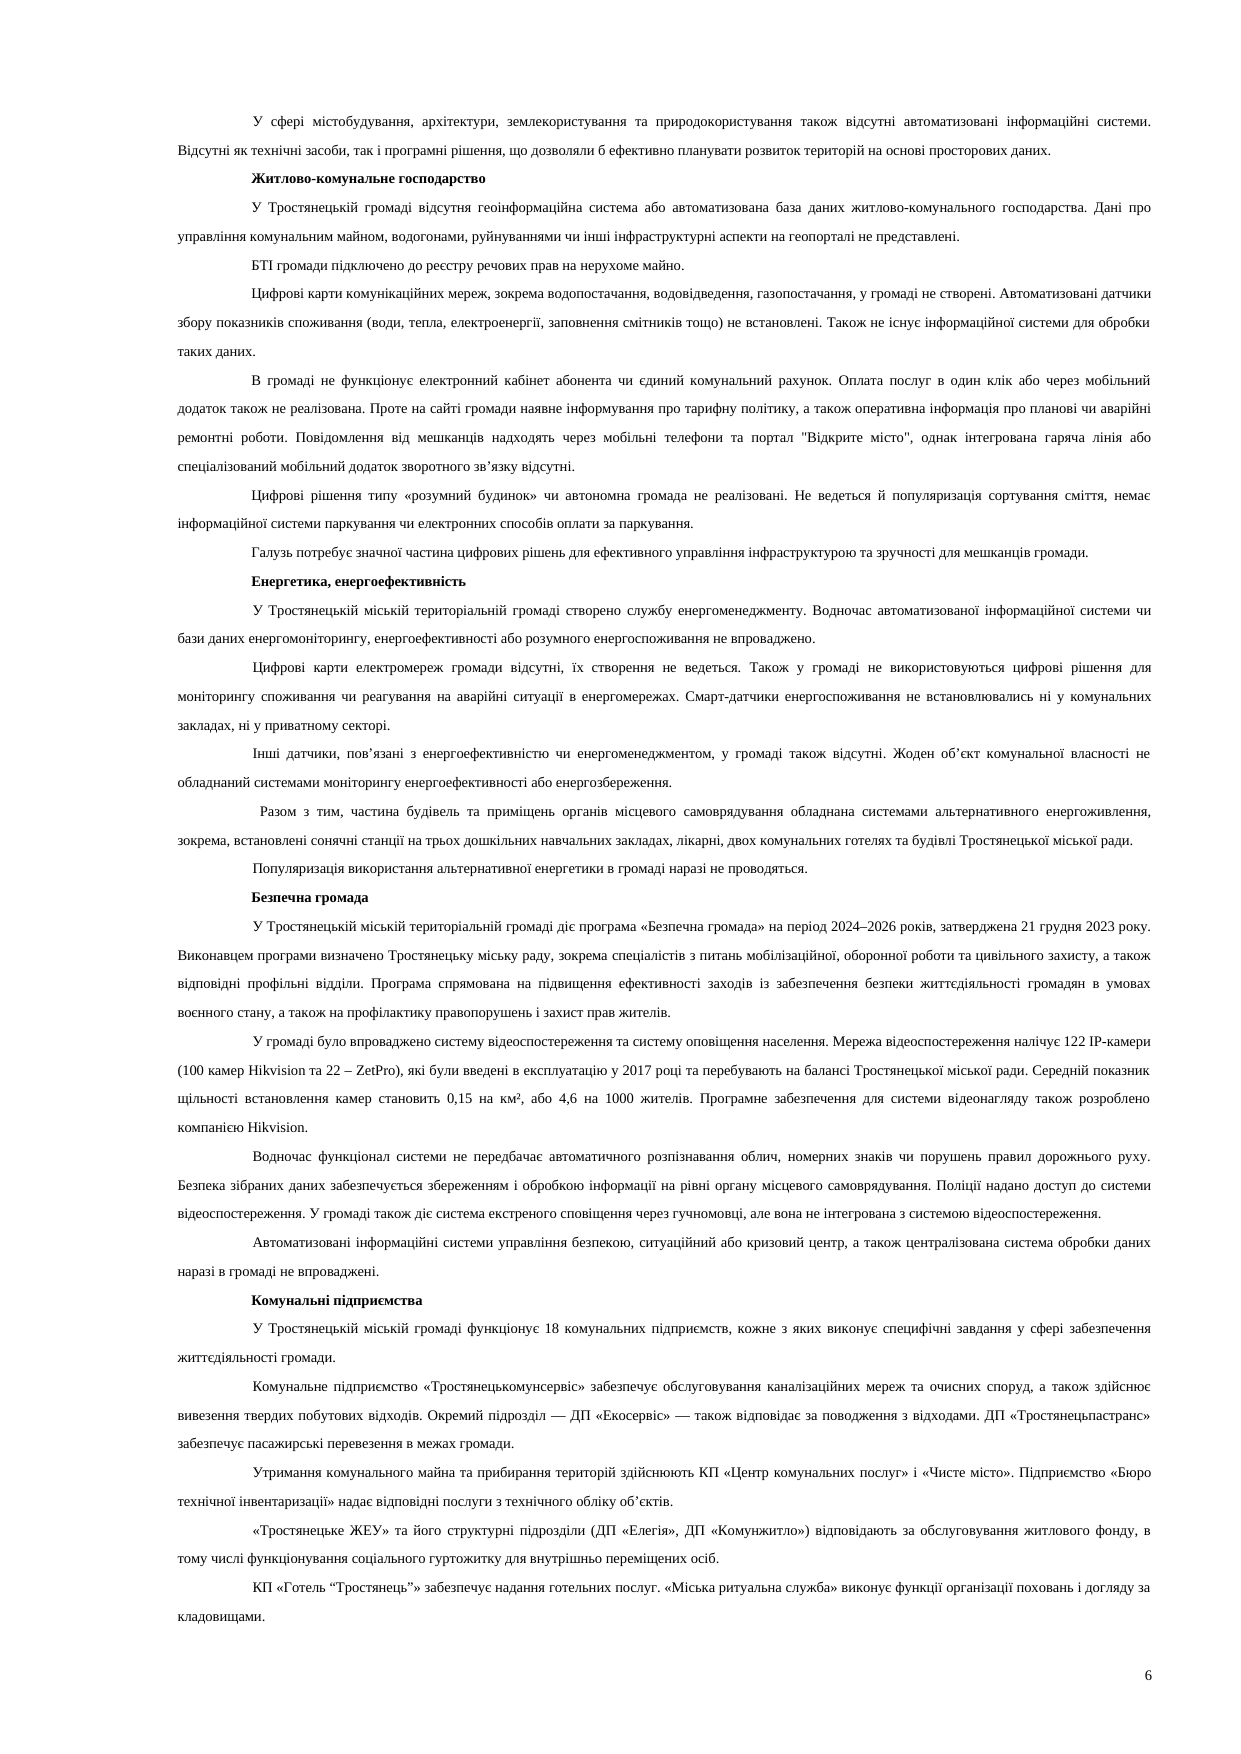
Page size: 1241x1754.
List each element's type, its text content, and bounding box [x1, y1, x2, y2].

text Автоматизовані інформаційні системи управління безпекою, ситуаційний або кризовий центр, а також централізована система обробки даних наразі в громаді не впроваджені. [177, 1222, 1152, 1279]
text Інші датчики, пов’язані з енергоефективністю чи енергоменеджментом, у громаді також відсутні. Жоден об’єкт комунальної власності не обладнаний системами моніторингу енергоефективності або енергозбереження. [177, 733, 1152, 791]
text Цифрові карти комунікаційних мереж, зокрема водопостачання, водовідведення, газопостачання, у громаді не створені. Автоматизовані датчики збору показників споживання (води, тепла, електроенергії, заповнення смітників тощо) не встановлені. Також не існує інформаційної системи для обробки таких даних. [177, 273, 1152, 359]
text В громаді не функціонує електронний кабінет абонента чи єдиний комунальний рахунок. Оплата послуг в один клік або через мобільний додаток також не реалізована. Проте на сайті громади наявне інформування про тарифну політику, а також оперативна інформація про планові чи аварійні ремонтні роботи. Повідомлення від мешканців надходять через мобільні телефони та портал "Відкрите місто", однак інтегрована гаряча лінія або спеціалізований мобільний додаток зворотного зв’язку відсутні. [177, 359, 1152, 474]
text У громаді було впроваджено систему відеоспостереження та систему оповіщення населення. Мережа відеоспостереження налічує 122 IP-камери (100 камер Hikvision та 22 – ZetPro), які були введені в експлуатацію у 2017 році та перебувають на балансі Тростянецької міської ради. Середній показник щільності встановлення камер становить 0,15 на км², або 4,6 на 1000 жителів. Програмне забезпечення для системи відеонагляду також розроблено компанією Hikvision. [177, 1021, 1152, 1136]
text Водночас функціонал системи не передбачає автоматичного розпізнавання облич, номерних знаків чи порушень правил дорожнього руху. Безпека зібраних даних забезпечується збереженням і обробкою інформації на рівні органу місцевого самоврядування. Поліції надано доступ до системи відеоспостереження. У громаді також діє система екстреного сповіщення через гучномовці, але вона не інтегрована з системою відеоспостереження. [177, 1136, 1152, 1222]
text КП «Готель “Тростянець”» забезпечує надання готельних послуг. «Міська ритуальна служба» виконує функції організації поховань і догляду за кладовищами. [177, 1567, 1152, 1624]
text БТІ громади підключено до реєстру речових прав на нерухоме майно. [177, 244, 1152, 273]
text Комунальне підприємство «Тростянецькомунсервіс» забезпечує обслуговування каналізаційних мереж та очисних споруд, а також здійснює вивезення твердих побутових відходів. Окремий підрозділ — ДП «Екосервіс» — також відповідає за поводження з відходами. ДП «Тростянецьпастранс» забезпечує пасажирські перевезення в межах громади. [177, 1366, 1152, 1452]
text Цифрові карти електромереж громади відсутні, їх створення не ведеться. Також у громаді не використовуються цифрові рішення для моніторингу споживання чи реагування на аварійні ситуації в енергомережах. Смарт-датчики енергоспоживання не встановлювались ні у комунальних закладах, ні у приватному секторі. [177, 647, 1152, 733]
text У сфері містобудування, архітектури, землекористування та природокористування також відсутні автоматизовані інформаційні системи. Відсутні як технічні засоби, так і програмні рішення, що дозволяли б ефективно планувати розвиток територій на основі просторових даних. [177, 101, 1152, 158]
text Утримання комунального майна та прибирання територій здійснюють КП «Центр комунальних послуг» і «Чисте місто». Підприємство «Бюро технічної інвентаризації» надає відповідні послуги з технічного обліку об’єктів. [177, 1452, 1152, 1509]
text Енергетика, енергоефективність [177, 561, 1152, 589]
text Житлово-комунальне господарство [177, 158, 1152, 187]
text У Тростянецькій міській територіальній громаді створено службу енергоменеджменту. Водночас автоматизованої інформаційної системи чи бази даних енергомоніторингу, енергоефективності або розумного енергоспоживання не впроваджено. [177, 589, 1152, 647]
text Разом з тим, частина будівель та приміщень органів місцевого самоврядування обладнана системами альтернативного енергоживлення, зокрема, встановлені сонячні станції на трьох дошкільних навчальних закладах, лікарні, двох комунальних готелях та будівлі Тростянецької міської ради. [177, 791, 1152, 848]
text Комунальні підприємства [177, 1279, 1152, 1308]
text Галузь потребує значної частина цифрових рішень для ефективного управління інфраструктурою та зручності для мешканців громади. [177, 532, 1152, 561]
text У Тростянецькій міській громаді функціонує 18 комунальних підприємств, кожне з яких виконує специфічні завдання у сфері забезпечення життєдіяльності громади. [177, 1308, 1152, 1366]
text Популяризація використання альтернативної енергетики в громаді наразі не проводяться. [177, 848, 1152, 877]
text У Тростянецькій міській територіальній громаді діє програма «Безпечна громада» на період 2024–2026 років, затверджена 21 грудня 2023 року. Виконавцем програми визначено Тростянецьку міську раду, зокрема спеціалістів з питань мобілізаційної, оборонної роботи та цивільного захисту, а також відповідні профільні відділи. Програма спрямована на підвищення ефективності заходів із забезпечення безпеки життєдіяльності громадян в умовах воєнного стану, а також на профілактику правопорушень і захист прав жителів. [177, 906, 1152, 1021]
text Безпечна громада [177, 877, 1152, 906]
text «Тростянецьке ЖЕУ» та його структурні підрозділи (ДП «Елегія», ДП «Комунжитло») відповідають за обслуговування житлового фонду, в тому числі функціонування соціального гуртожитку для внутрішньо переміщених осіб. [177, 1509, 1152, 1567]
text Цифрові рішення типу «розумний будинок» чи автономна громада не реалізовані. Не ведеться й популяризація сортування сміття, немає інформаційної системи паркування чи електронних способів оплати за паркування. [177, 474, 1152, 532]
text У Тростянецькій громаді відсутня геоінформаційна система або автоматизована база даних житлово-комунального господарства. Дані про управління комунальним майном, водогонами, руйнуваннями чи інші інфраструктурні аспекти на геопорталі не представлені. [177, 187, 1152, 244]
